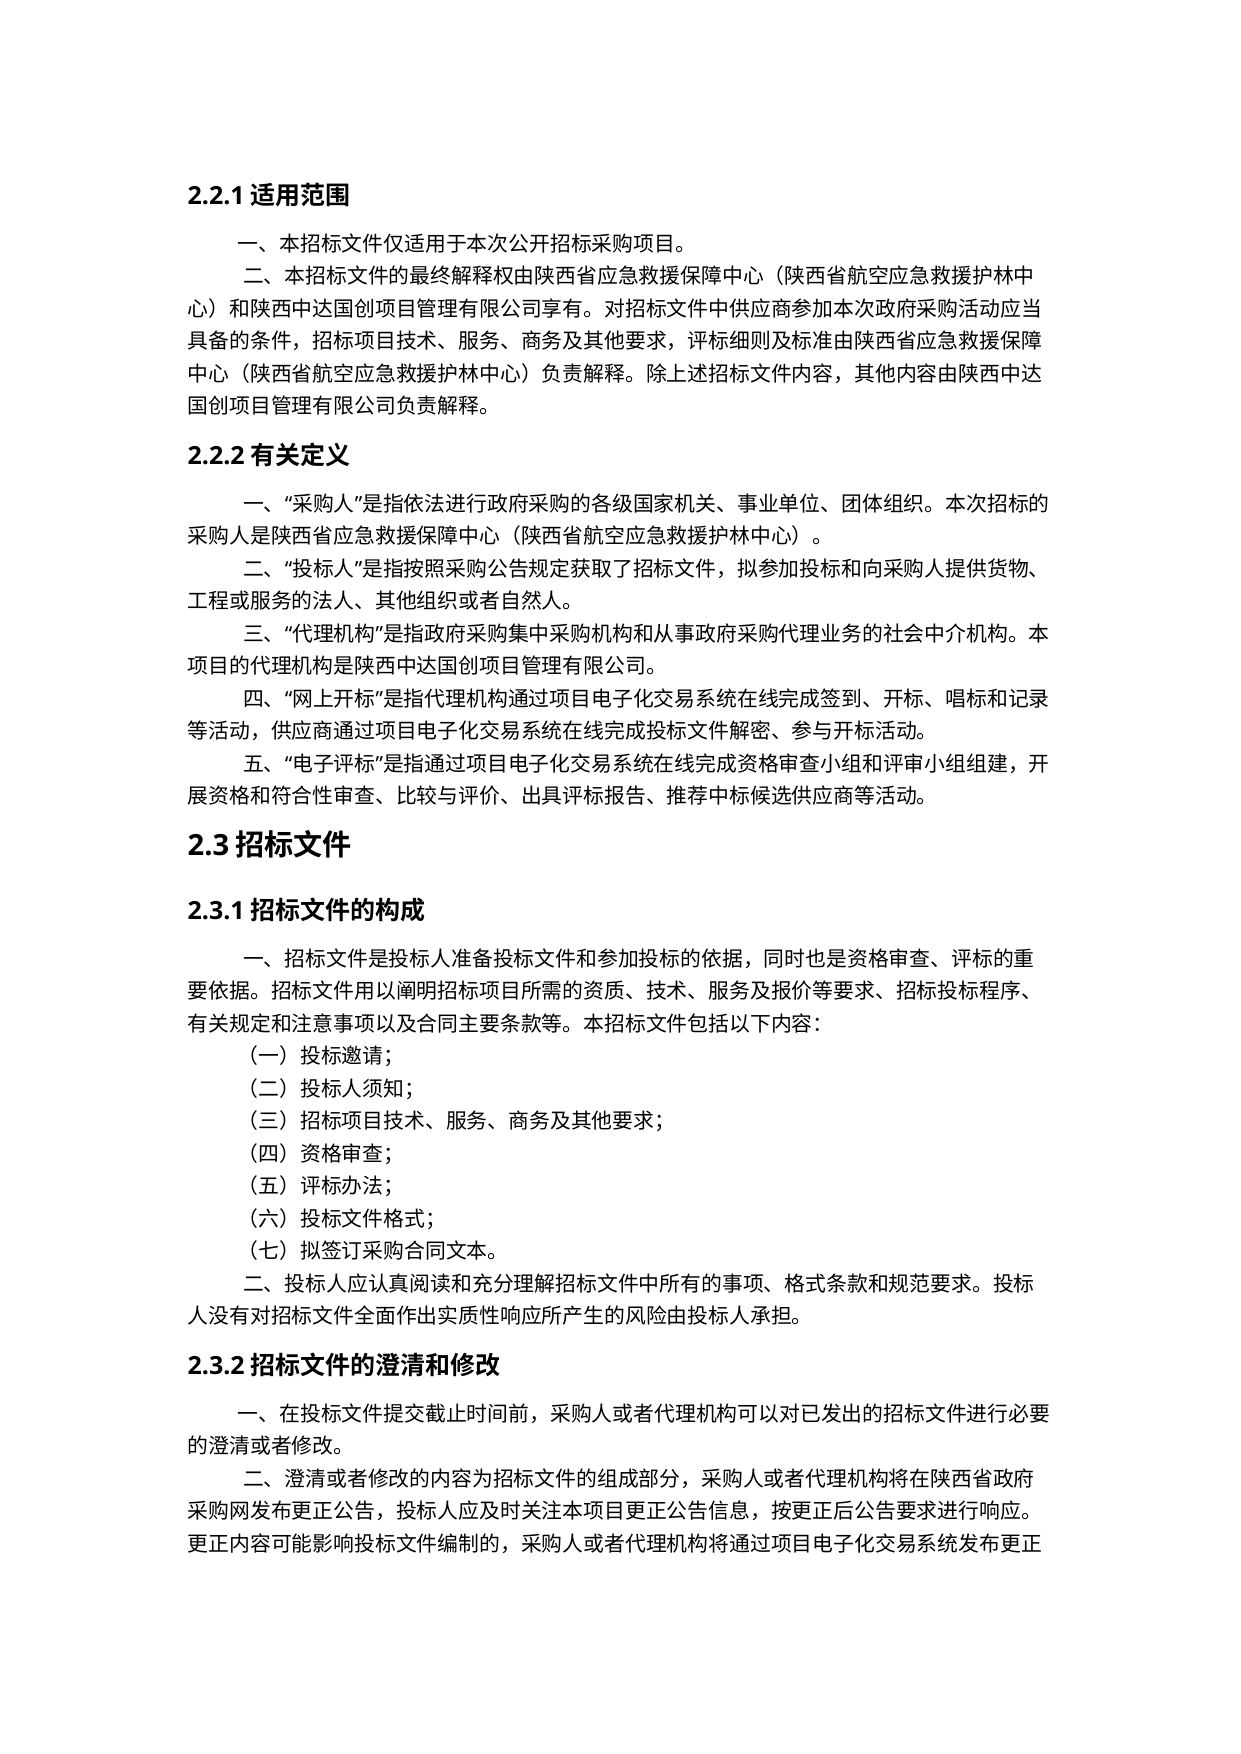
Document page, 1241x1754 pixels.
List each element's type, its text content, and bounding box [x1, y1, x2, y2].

text 一、招标文件是投标人准备投标文件和参加投标的依据，同时也是资格审查、评标的重要依据。招标文件用以阐明招标项目所需的资质、技术、服务及报价等要求、招标投标程序、有关规定和注意事项以及合同主要条款等。本招标文件包括以下内容： [187, 942, 1053, 1039]
text （七）拟签订采购合同文本。 [187, 1234, 1053, 1267]
text 二、“投标人”是指按照采购公告规定获取了招标文件，拟参加投标和向采购人提供货物、工程或服务的法人、其他组织或者自然人。 [187, 552, 1053, 617]
text 2.2.1适用范围 [187, 162, 1053, 227]
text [187, 1462, 1053, 1559]
text 2.3.2招标文件的澄清和修改 [187, 1332, 1053, 1397]
text （二）投标人须知； [187, 1072, 1053, 1104]
text 一、本招标文件仅适用于本次公开招标采购项目。 [187, 227, 1053, 259]
text 一、“采购人”是指依法进行政府采购的各级国家机关、事业单位、团体组织。本次招标的采购人是陕西省应急救援保障中心（陕西省航空应急救援护林中心）。 [187, 487, 1053, 552]
text 三、“代理机构”是指政府采购集中采购机构和从事政府采购代理业务的社会中介机构。本项目的代理机构是陕西中达国创项目管理有限公司。 [187, 617, 1053, 682]
text 五、“电子评标”是指通过项目电子化交易系统在线完成资格审查小组和评审小组组建，开展资格和符合性审查、比较与评价、出具评标报告、推荐中标候选供应商等活动。 [187, 747, 1053, 812]
text 一、在投标文件提交截止时间前，采购人或者代理机构可以对已发出的招标文件进行必要的澄清或者修改。 [187, 1397, 1053, 1462]
text （五）评标办法； [187, 1169, 1053, 1202]
text 二、投标人应认真阅读和充分理解招标文件中所有的事项、格式条款和规范要求。投标人没有对招标文件全面作出实质性响应所产生的风险由投标人承担。 [187, 1267, 1053, 1332]
text 2.3招标文件 [187, 812, 1053, 877]
text 二、本招标文件的最终解释权由陕西省应急救援保障中心（陕西省航空应急救援护林中心）和陕西中达国创项目管理有限公司享有。对招标文件中供应商参加本次政府采购活动应当具备的条件，招标项目技术、服务、商务及其他要求，评标细则及标准由陕西省应急救援保障中心（陕西省航空应急救援护林中心）负责解释。除上述招标文件内容，其他内容由陕西中达国创项目管理有限公司负责解释。 [187, 259, 1053, 422]
text （四）资格审查； [187, 1137, 1053, 1169]
text （六）投标文件格式； [187, 1202, 1053, 1234]
text （三）招标项目技术、服务、商务及其他要求； [187, 1104, 1053, 1137]
text 2.2.2有关定义 [187, 422, 1053, 487]
text （一）投标邀请； [187, 1039, 1053, 1072]
text 2.3.1招标文件的构成 [187, 877, 1053, 942]
text 四、“网上开标”是指代理机构通过项目电子化交易系统在线完成签到、开标、唱标和记录等活动，供应商通过项目电子化交易系统在线完成投标文件解密、参与开标活动。 [187, 682, 1053, 747]
